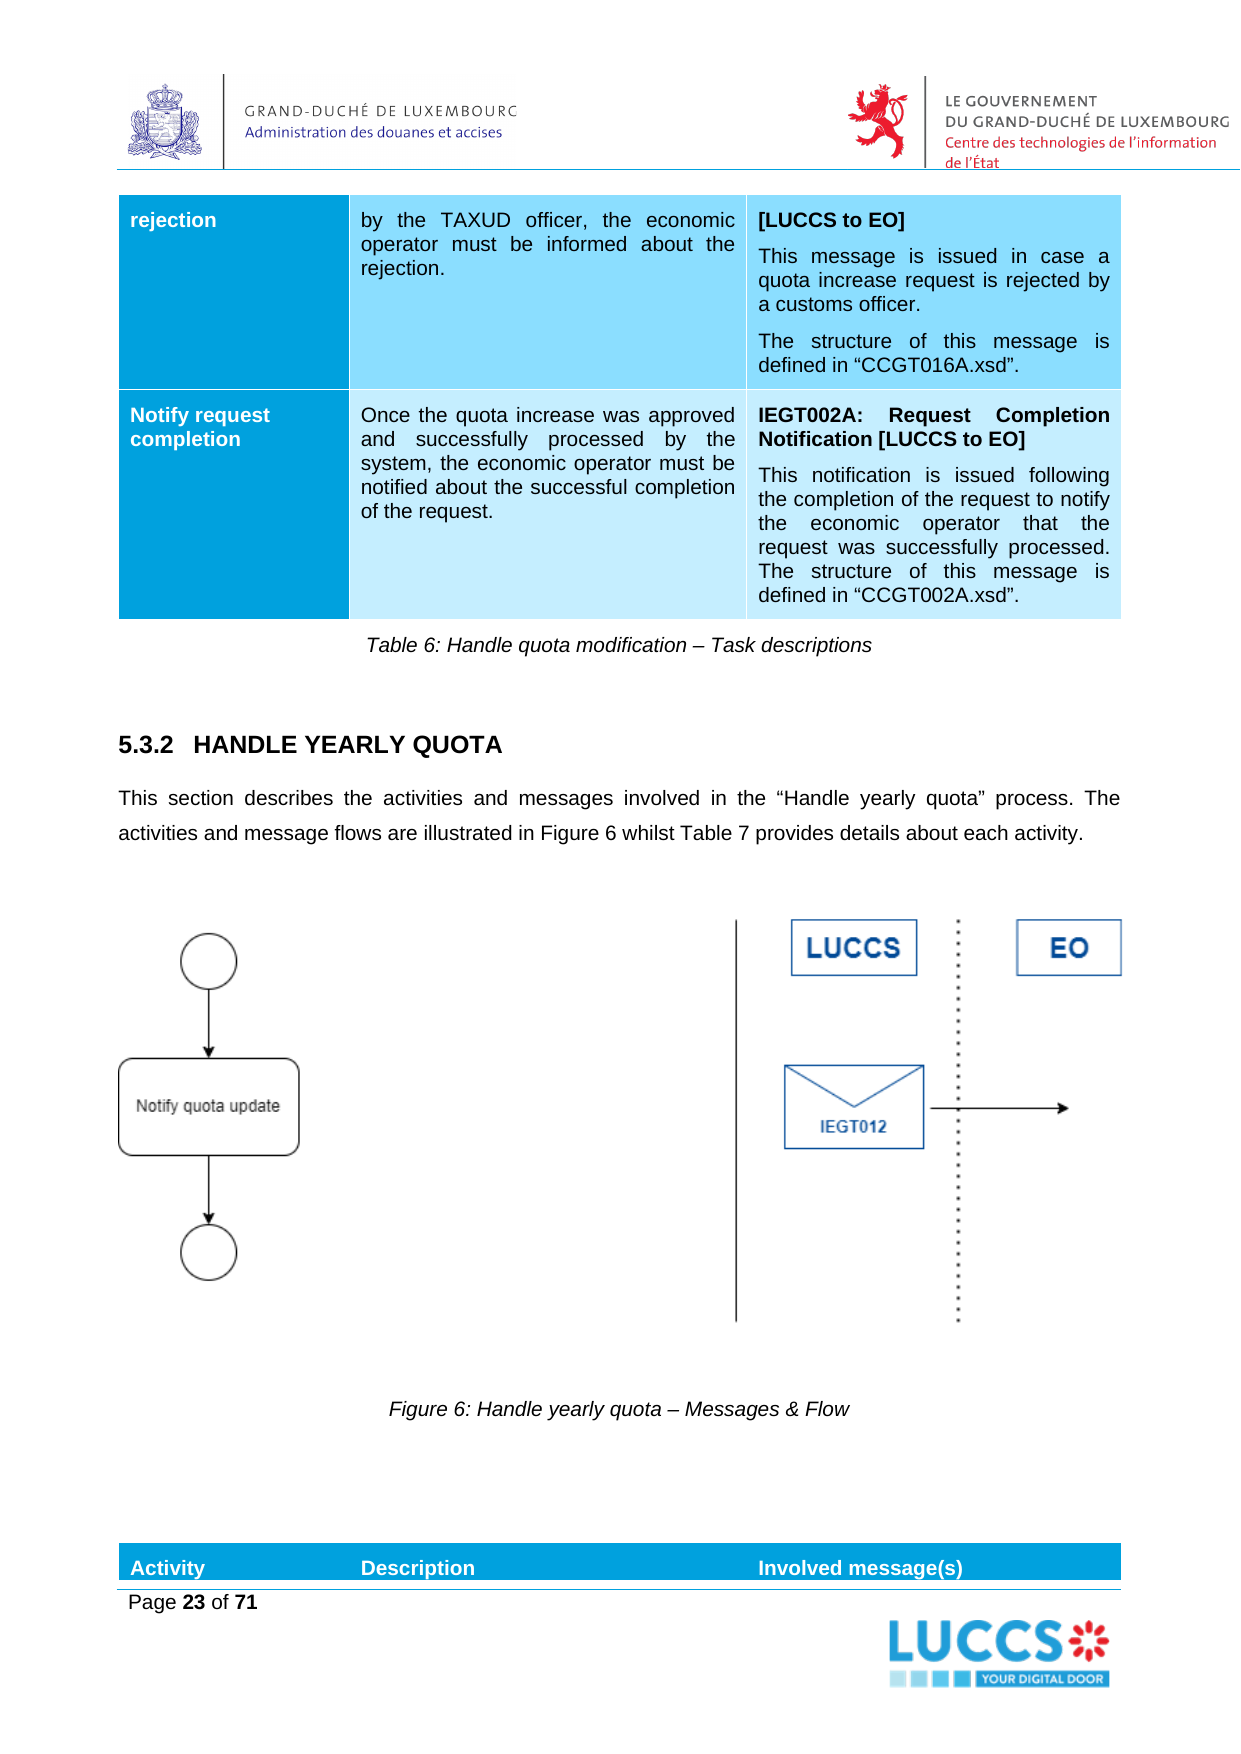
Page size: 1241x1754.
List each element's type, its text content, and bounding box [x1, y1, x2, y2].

table_header Description [349, 1543, 747, 1580]
text Table 6: Handle quota modification – Task descriptions [118, 633, 1122, 657]
picture [118, 918, 1123, 1324]
picture [848, 76, 1229, 168]
picture [127, 74, 517, 168]
text Figure 6: Handle yearly quota – Messages & Flow [118, 1397, 1122, 1421]
table_cell Once the quota increase was approved and successfully processed by the system, the economic operator must be notified about the successful completion of the request. [350, 390, 746, 619]
table_header Activity [119, 1543, 349, 1580]
text This section describes the activities and messages involved in the “Handle yearly quota” process. The activities and message flows are illustrated in Figure 6 whilst Table 7 provides details about each activity. [118, 785, 1122, 845]
table_header Involved message(s) [747, 1543, 1121, 1580]
subtitle HANDLE YEARLY QUOTA [118, 730, 1122, 758]
table_cell Notify request completion [119, 390, 349, 619]
table_cell If the quota increase request is rejected by the TAXUD officer, the economic operator must be informed about the rejection. [350, 195, 746, 389]
table_cell IEGT002A: Request Completion Notification [LUCCS to EO] This notification is issued following the completion of the request to notify the economic operator that the request was successfully processed. The structure of this message is defined in “CCGT002A.xsd”. [747, 390, 1121, 619]
table_cell Notify customs rejection [119, 195, 349, 389]
picture [889, 1620, 1110, 1688]
